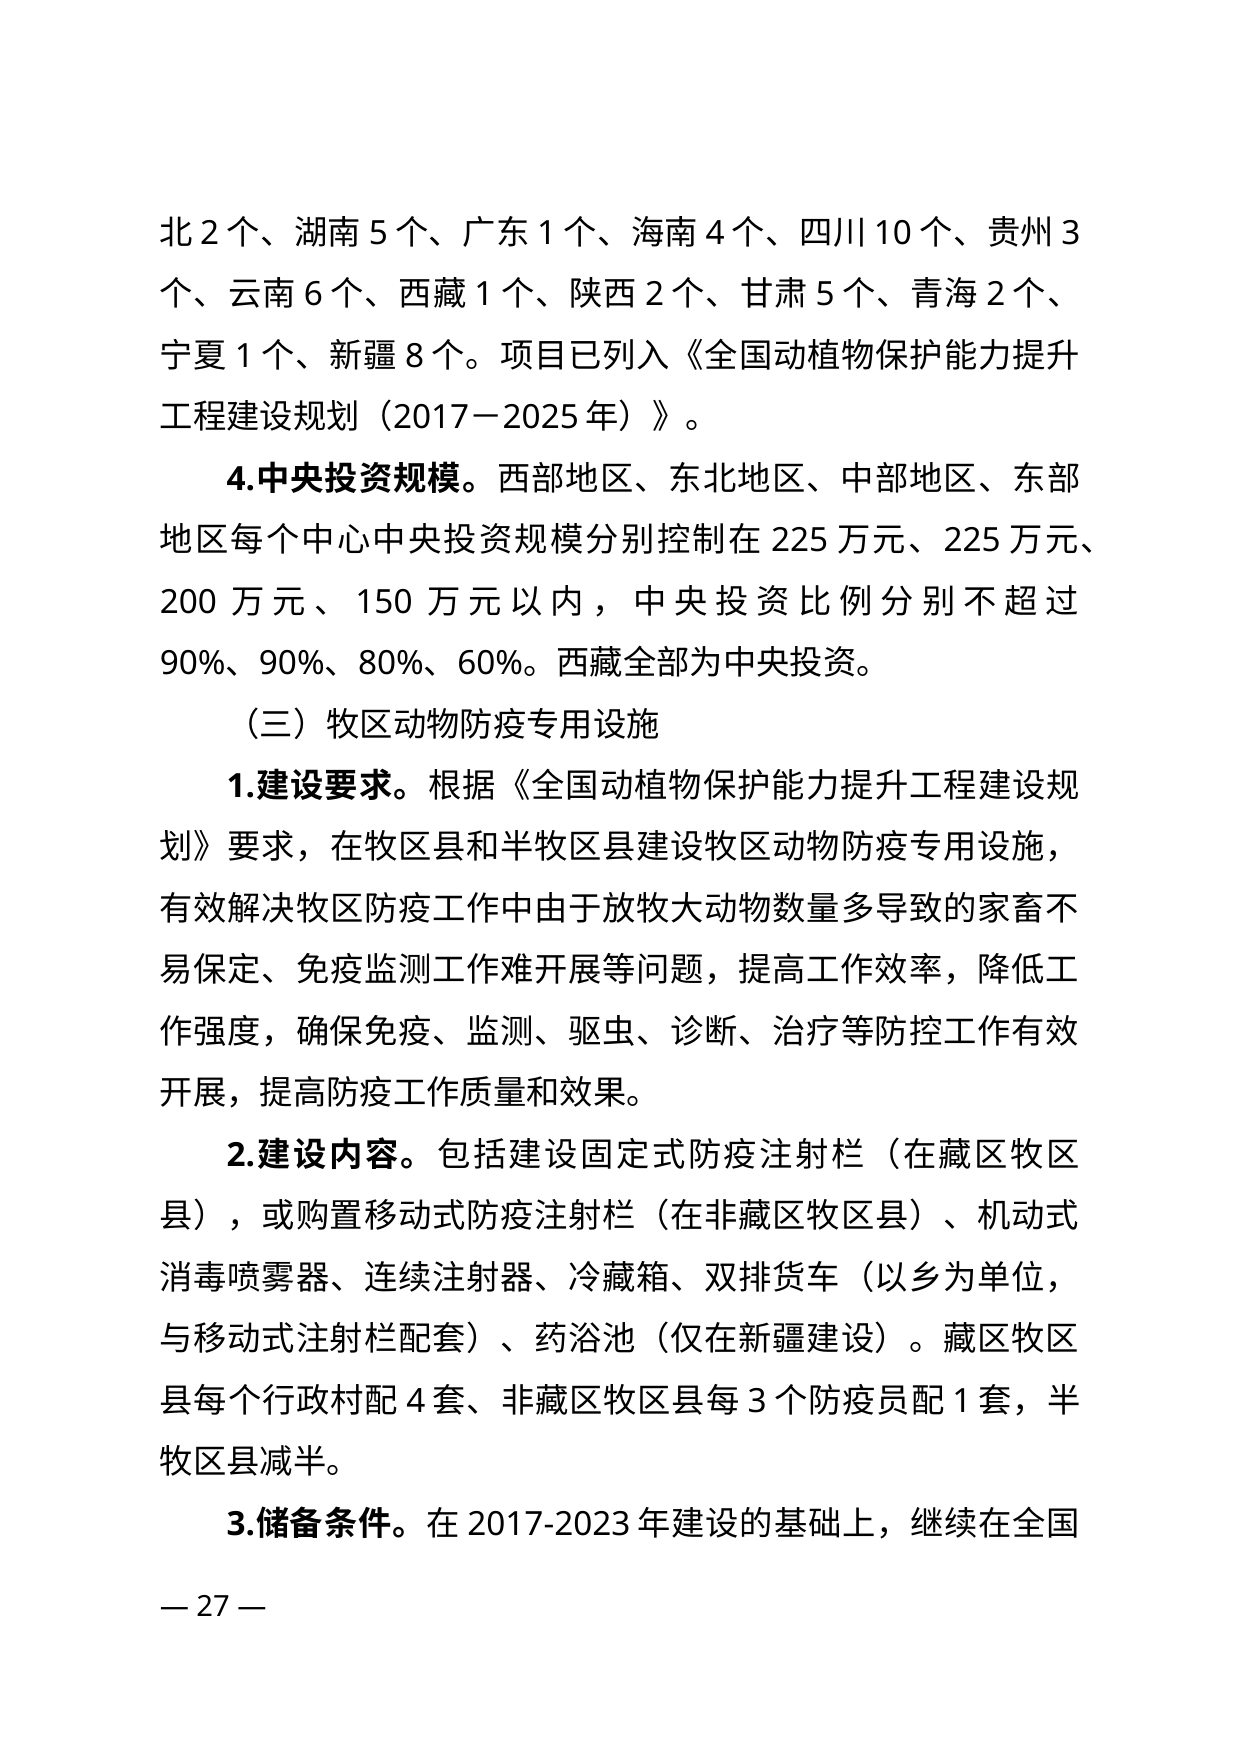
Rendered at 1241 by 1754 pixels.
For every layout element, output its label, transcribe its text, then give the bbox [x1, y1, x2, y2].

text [159, 1486, 1081, 1547]
text 2.建设内容。包括建设固定式防疫注射栏（在藏区牧区县），或购置移动式防疫注射栏（在非藏区牧区县）、机动式消毒喷雾器、连续注射器、冷藏箱、双排货车（以乡为单位，与移动式注射栏配套）、药浴池（仅在新疆建设）。藏区牧区县每个行政村配4套、非藏区牧区县每3个防疫员配1套，半牧区县减半。 [159, 1117, 1081, 1486]
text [159, 195, 1081, 441]
text 4.中央投资规模。西部地区、东北地区、中部地区、东部地区每个中心中央投资规模分别控制在225万元、225万元、200万元、150万元以内，中央投资比例分别不超过90%、90%、80%、60%。西藏全部为中央投资。 [159, 441, 1081, 687]
text 1.建设要求。根据《全国动植物保护能力提升工程建设规划》要求，在牧区县和半牧区县建设牧区动物防疫专用设施，有效解决牧区防疫工作中由于放牧大动物数量多导致的家畜不易保定、免疫监测工作难开展等问题，提高工作效率，降低工作强度，确保免疫、监测、驱虫、诊断、治疗等防控工作有效开展，提高防疫工作质量和效果。 [159, 748, 1081, 1117]
text （三）牧区动物防疫专用设施 [159, 687, 1081, 748]
